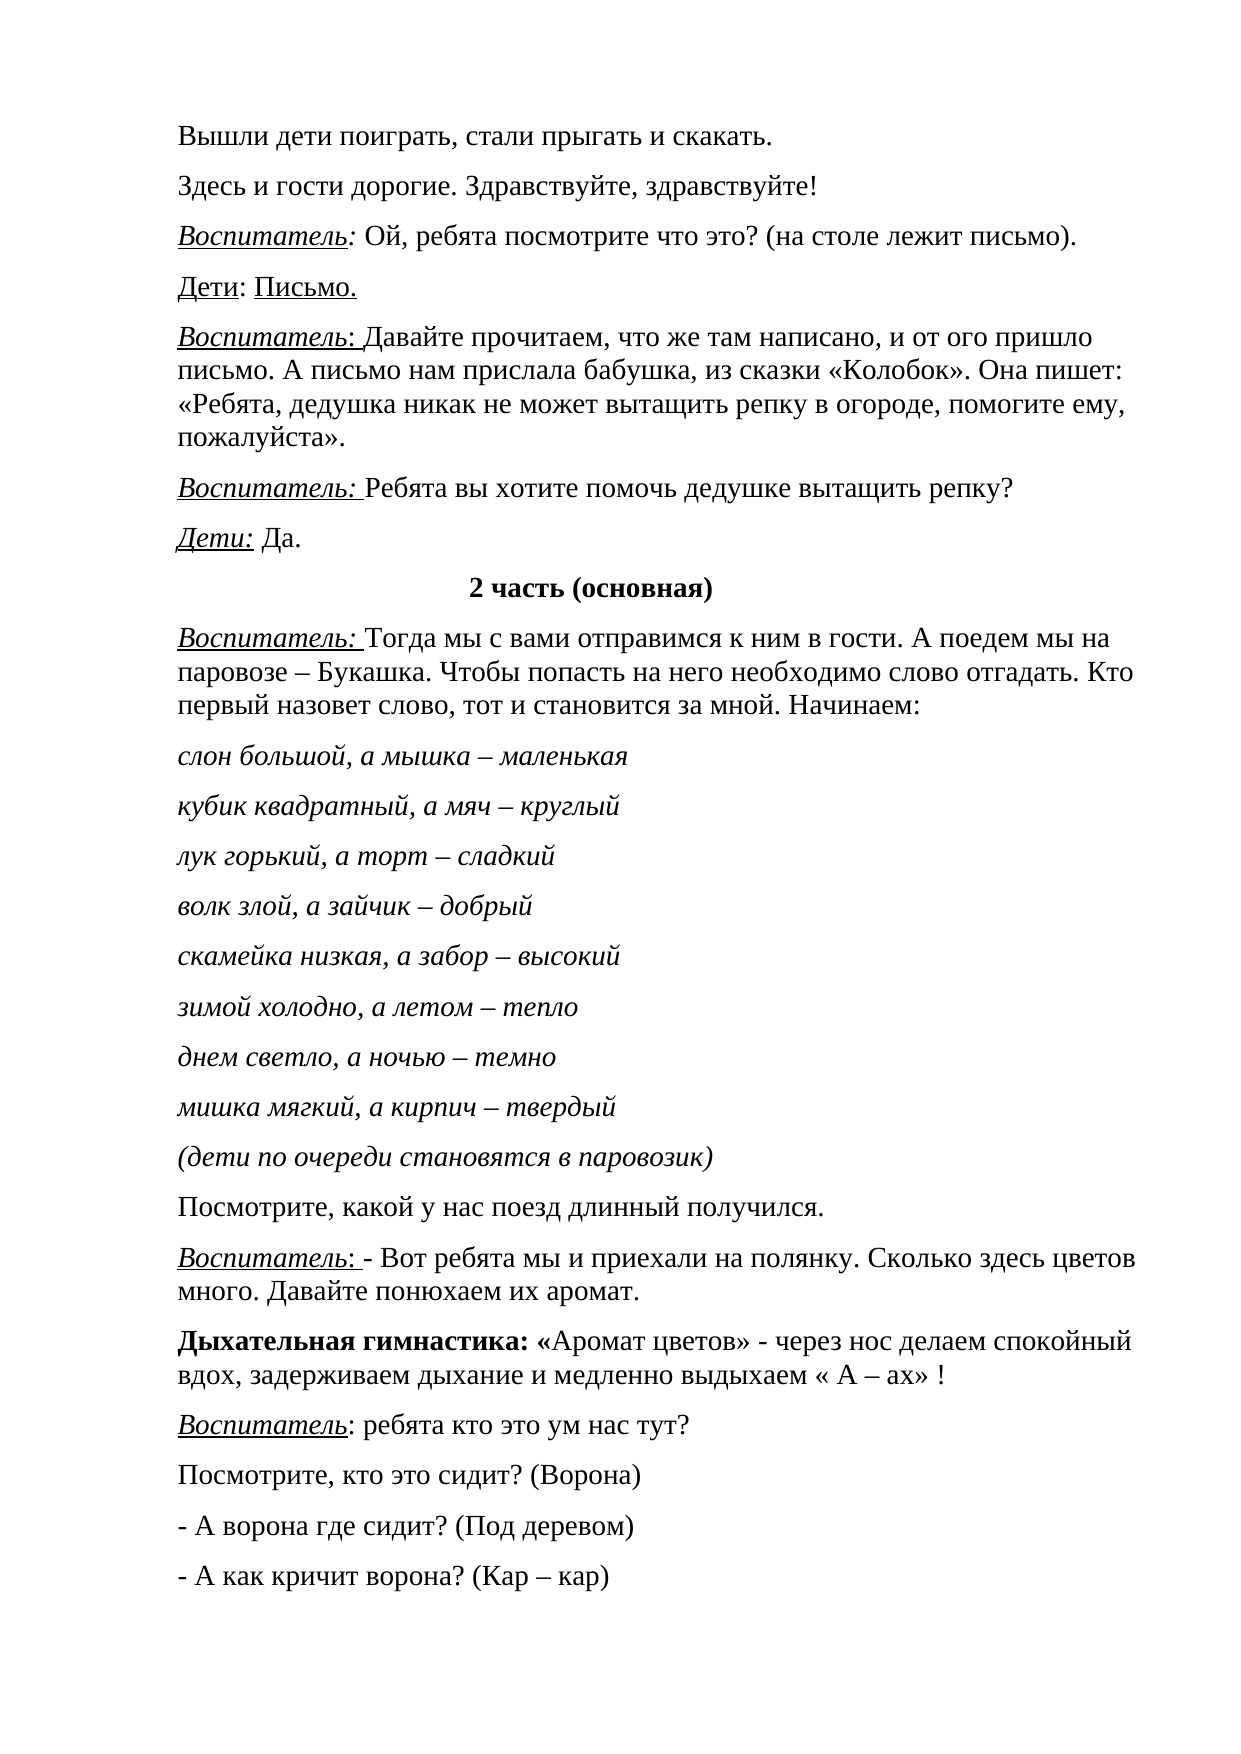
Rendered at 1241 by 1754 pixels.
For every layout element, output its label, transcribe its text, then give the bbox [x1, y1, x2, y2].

text - А ворона где сидит? (Под деревом) [177, 1508, 1152, 1541]
text скамейка низкая, а забор – высокий [177, 938, 1152, 972]
text Дети: Письмо. [177, 269, 1152, 302]
text Воспитатель: Давайте прочитаем, что же там написано, и от ого пришло письмо. А письмо нам прислала бабушка, из сказки «Колобок». Она пишет: «Ребята, дедушка никак не может вытащить репку в огороде, помогите ему, пожалуйста». [177, 319, 1152, 453]
text Дыхательная гимнастика: «Аромат цветов» - через нос делаем спокойный вдох, задерживаем дыхание и медленно выдыхаем « А – ах» ! [177, 1323, 1152, 1391]
text Воспитатель: - Вот ребята мы и приехали на полянку. Сколько здесь цветов много. Давайте понюхаем их аромат. [177, 1240, 1152, 1307]
text Воспитатель: Тогда мы с вами отправимся к ним в гости. А поедем мы на паровозе – Букашка. Чтобы попасть на него необходимо слово отгадать. Кто первый назовет слово, тот и становится за мной. Начинаем: [177, 620, 1152, 721]
text Воспитатель: Ребята вы хотите помочь дедушке вытащить репку? [177, 470, 1152, 503]
text Здесь и гости дорогие. Здравствуйте, здравствуйте! [177, 168, 1152, 202]
text слон большой, а мышка – маленькая [177, 738, 1152, 771]
text Воспитатель: ребята кто это ум нас тут? [177, 1407, 1152, 1441]
text Вышли дети поиграть, стали прыгать и скакать. [177, 118, 1152, 152]
text лук горький, а торт – сладкий [177, 838, 1152, 872]
text Посмотрите, какой у нас поезд длинный получился. [177, 1189, 1152, 1223]
text Дети: Да. [177, 520, 1152, 553]
text волк злой, а зайчик – добрый [177, 888, 1152, 922]
text зимой холодно, а летом – тепло [177, 989, 1152, 1022]
text (дети по очереди становятся в паровозик) [177, 1139, 1152, 1173]
text Воспитатель: Ой, ребята посмотрите что это? (на столе лежит письмо). [177, 218, 1152, 252]
text - А как кричит ворона? (Кар – кар) [177, 1558, 1152, 1591]
text мишка мягкий, а кирпич – твердый [177, 1089, 1152, 1123]
text кубик квадратный, а мяч – круглый [177, 788, 1152, 821]
text днем светло, а ночью – темно [177, 1039, 1152, 1072]
text 2 часть (основная) [177, 570, 1152, 604]
text Посмотрите, кто это сидит? (Ворона) [177, 1457, 1152, 1491]
